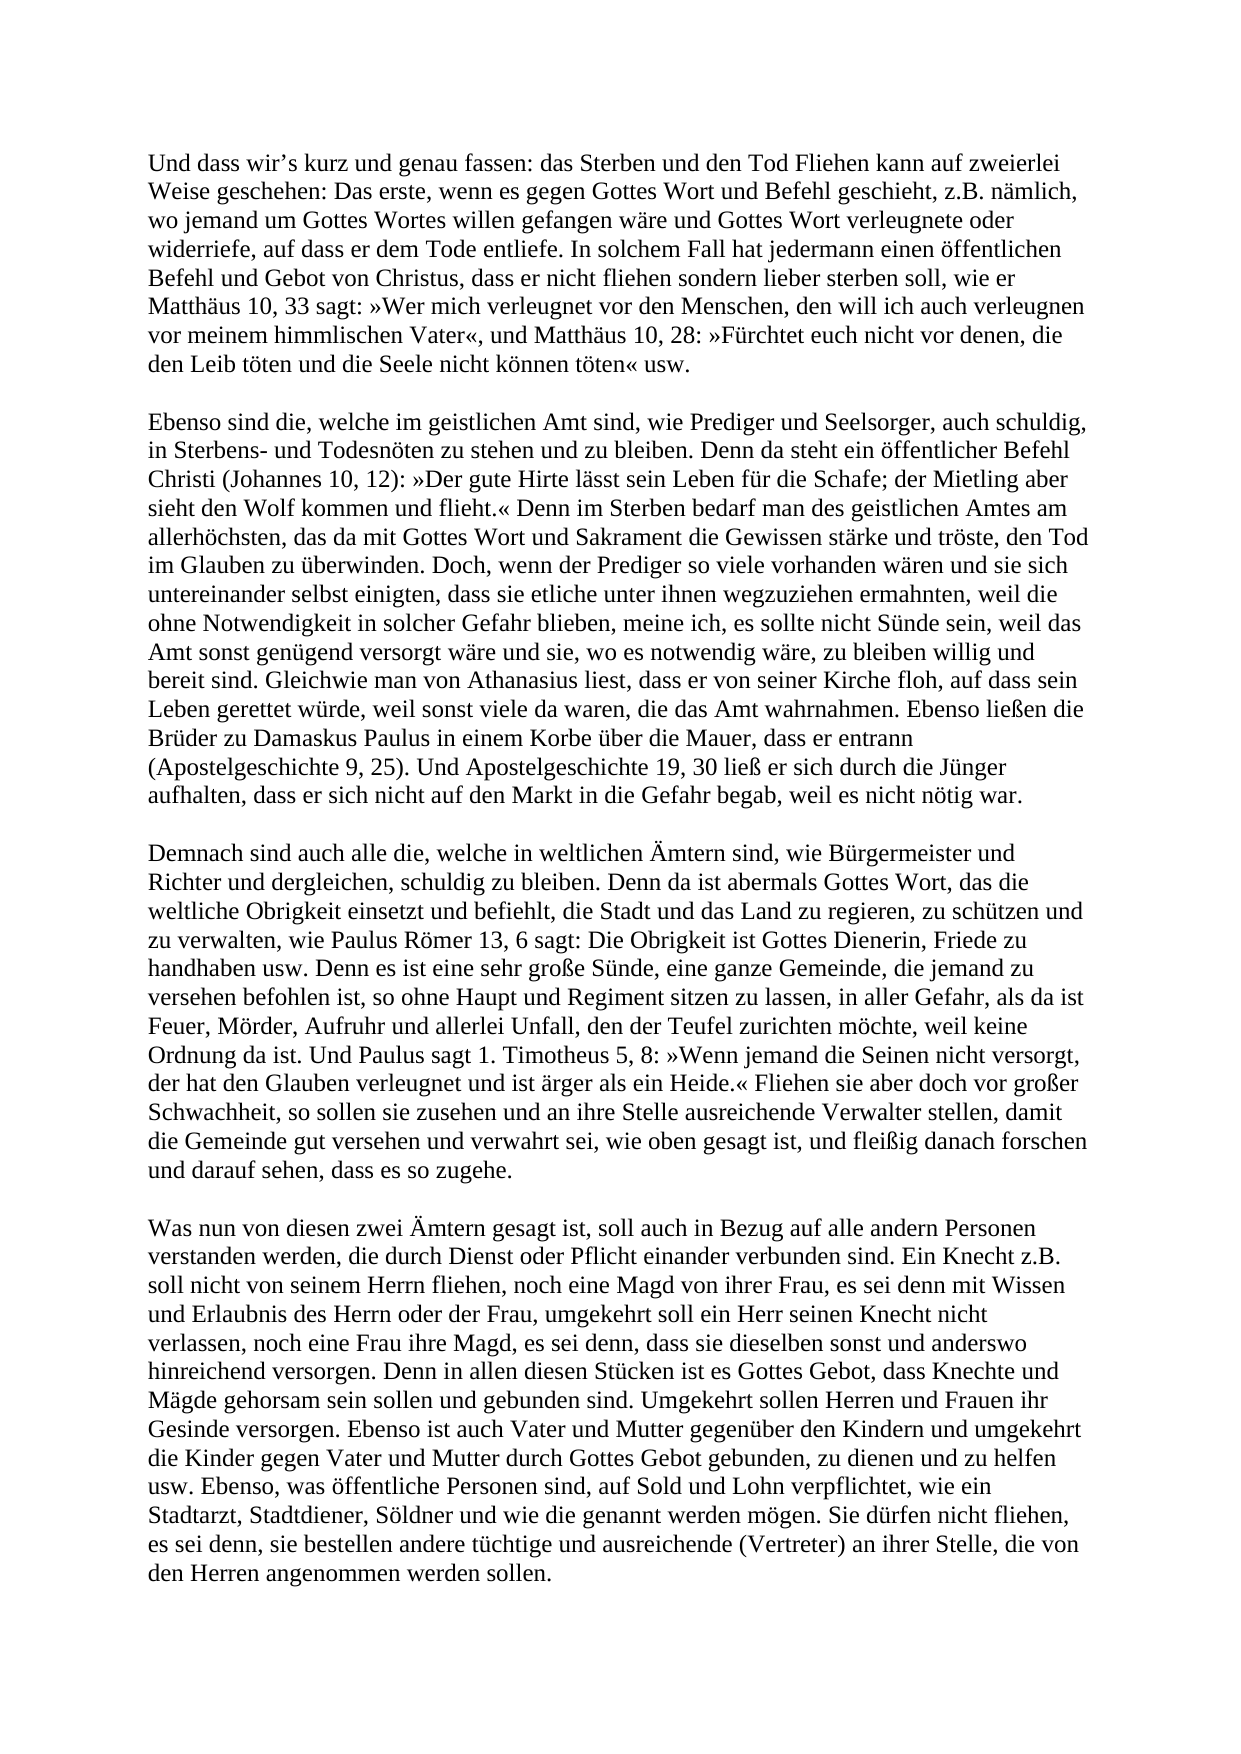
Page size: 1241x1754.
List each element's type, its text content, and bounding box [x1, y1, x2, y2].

text Was nun von diesen zwei Ämtern gesagt ist, soll auch in Bezug auf alle andern Personen verstanden werden, die durch Dienst oder Pflicht einander verbunden sind. Ein Knecht z.B. soll nicht von seinem Herrn fliehen, noch eine Magd von ihrer Frau, es sei denn mit Wissen und Erlaubnis des Herrn oder der Frau, umgekehrt soll ein Herr seinen Knecht nicht verlassen, noch eine Frau ihre Magd, es sei denn, dass sie dieselben sonst und anderswo hinreichend versorgen. Denn in allen diesen Stücken ist es Gottes Gebot, dass Knechte und Mägde gehorsam sein sollen und gebunden sind. Umgekehrt sollen Herren und Frauen ihr Gesinde versorgen. Ebenso ist auch Vater und Mutter gegenüber den Kindern und umgekehrt die Kinder gegen Vater und Mutter durch Gottes Gebot gebunden, zu dienen und zu helfen usw. Ebenso, was öffentliche Personen sind, auf Sold und Lohn verpflichtet, wie ein Stadtarzt, Stadtdiener, Söldner und wie die genannt werden mögen. Sie dürfen nicht fliehen, es sei denn, sie bestellen andere tüchtige und ausreichende (Vertreter) an ihrer Stelle, die von den Herren angenommen werden sollen. [148, 1213, 1093, 1586]
text Ebenso sind die, welche im geistlichen Amt sind, wie Prediger und Seelsorger, auch schuldig, in Sterbens- und Todesnöten zu stehen und zu bleiben. Denn da steht ein öffentlicher Befehl Christi (Johannes 10, 12): »Der gute Hirte lässt sein Leben für die Schafe; der Mietling aber sieht den Wolf kommen und flieht.« Denn im Sterben bedarf man des geistlichen Amtes am allerhöchsten, das da mit Gottes Wort und Sakrament die Gewissen stärke und tröste, den Tod im Glauben zu überwinden. Doch, wenn der Prediger so viele vorhanden wären und sie sich untereinander selbst einigten, dass sie etliche unter ihnen wegzuziehen ermahnten, weil die ohne Notwendigkeit in solcher Gefahr blieben, meine ich, es sollte nicht Sünde sein, weil das Amt sonst genügend versorgt wäre und sie, wo es notwendig wäre, zu bleiben willig und bereit sind. Gleichwie man von Athanasius liest, dass er von seiner Kirche floh, auf dass sein Leben gerettet würde, weil sonst viele da waren, die das Amt wahrnahmen. Ebenso ließen die Brüder zu Damaskus Paulus in einem Korbe über die Mauer, dass er entrann (Apostelgeschichte 9, 25). Und Apostelgeschichte 19, 30 ließ er sich durch die Jünger aufhalten, dass er sich nicht auf den Markt in die Gefahr begab, weil es nicht nötig war. [148, 407, 1093, 809]
text Und dass wir’s kurz und genau fassen: das Sterben und den Tod Fliehen kann auf zweierlei Weise geschehen: Das erste, wenn es gegen Gottes Wort und Befehl geschieht, z.B. nämlich, wo jemand um Gottes Wortes willen gefangen wäre und Gottes Wort verleugnete oder widerriefe, auf dass er dem Tode entliefe. In solchem Fall hat jedermann einen öffentlichen Befehl und Gebot von Christus, dass er nicht fliehen sondern lieber sterben soll, wie er Matthäus 10, 33 sagt: »Wer mich verleugnet vor den Menschen, den will ich auch verleugnen vor meinem himmlischen Vater«, und Matthäus 10, 28: »Fürchtet euch nicht vor denen, die den Leib töten und die Seele nicht können töten« usw. [148, 148, 1093, 378]
text Demnach sind auch alle die, welche in weltlichen Ämtern sind, wie Bürgermeister und Richter und dergleichen, schuldig zu bleiben. Denn da ist abermals Gottes Wort, das die weltliche Obrigkeit einsetzt und befiehlt, die Stadt und das Land zu regieren, zu schützen und zu verwalten, wie Paulus Römer 13, 6 sagt: Die Obrigkeit ist Gottes Dienerin, Friede zu handhaben usw. Denn es ist eine sehr große Sünde, eine ganze Gemeinde, die jemand zu versehen befohlen ist, so ohne Haupt und Regiment sitzen zu lassen, in aller Gefahr, als da ist Feuer, Mörder, Aufruhr und allerlei Unfall, den der Teufel zurichten möchte, weil keine Ordnung da ist. Und Paulus sagt 1. Timotheus 5, 8: »Wenn jemand die Seinen nicht versorgt, der hat den Glauben verleugnet und ist ärger als ein Heide.« Fliehen sie aber doch vor großer Schwachheit, so sollen sie zusehen und an ihre Stelle ausreichende Verwalter stellen, damit die Gemeinde gut versehen und verwahrt sei, wie oben gesagt ist, und fleißig danach forschen und darauf sehen, dass es so zugehe. [148, 838, 1093, 1183]
